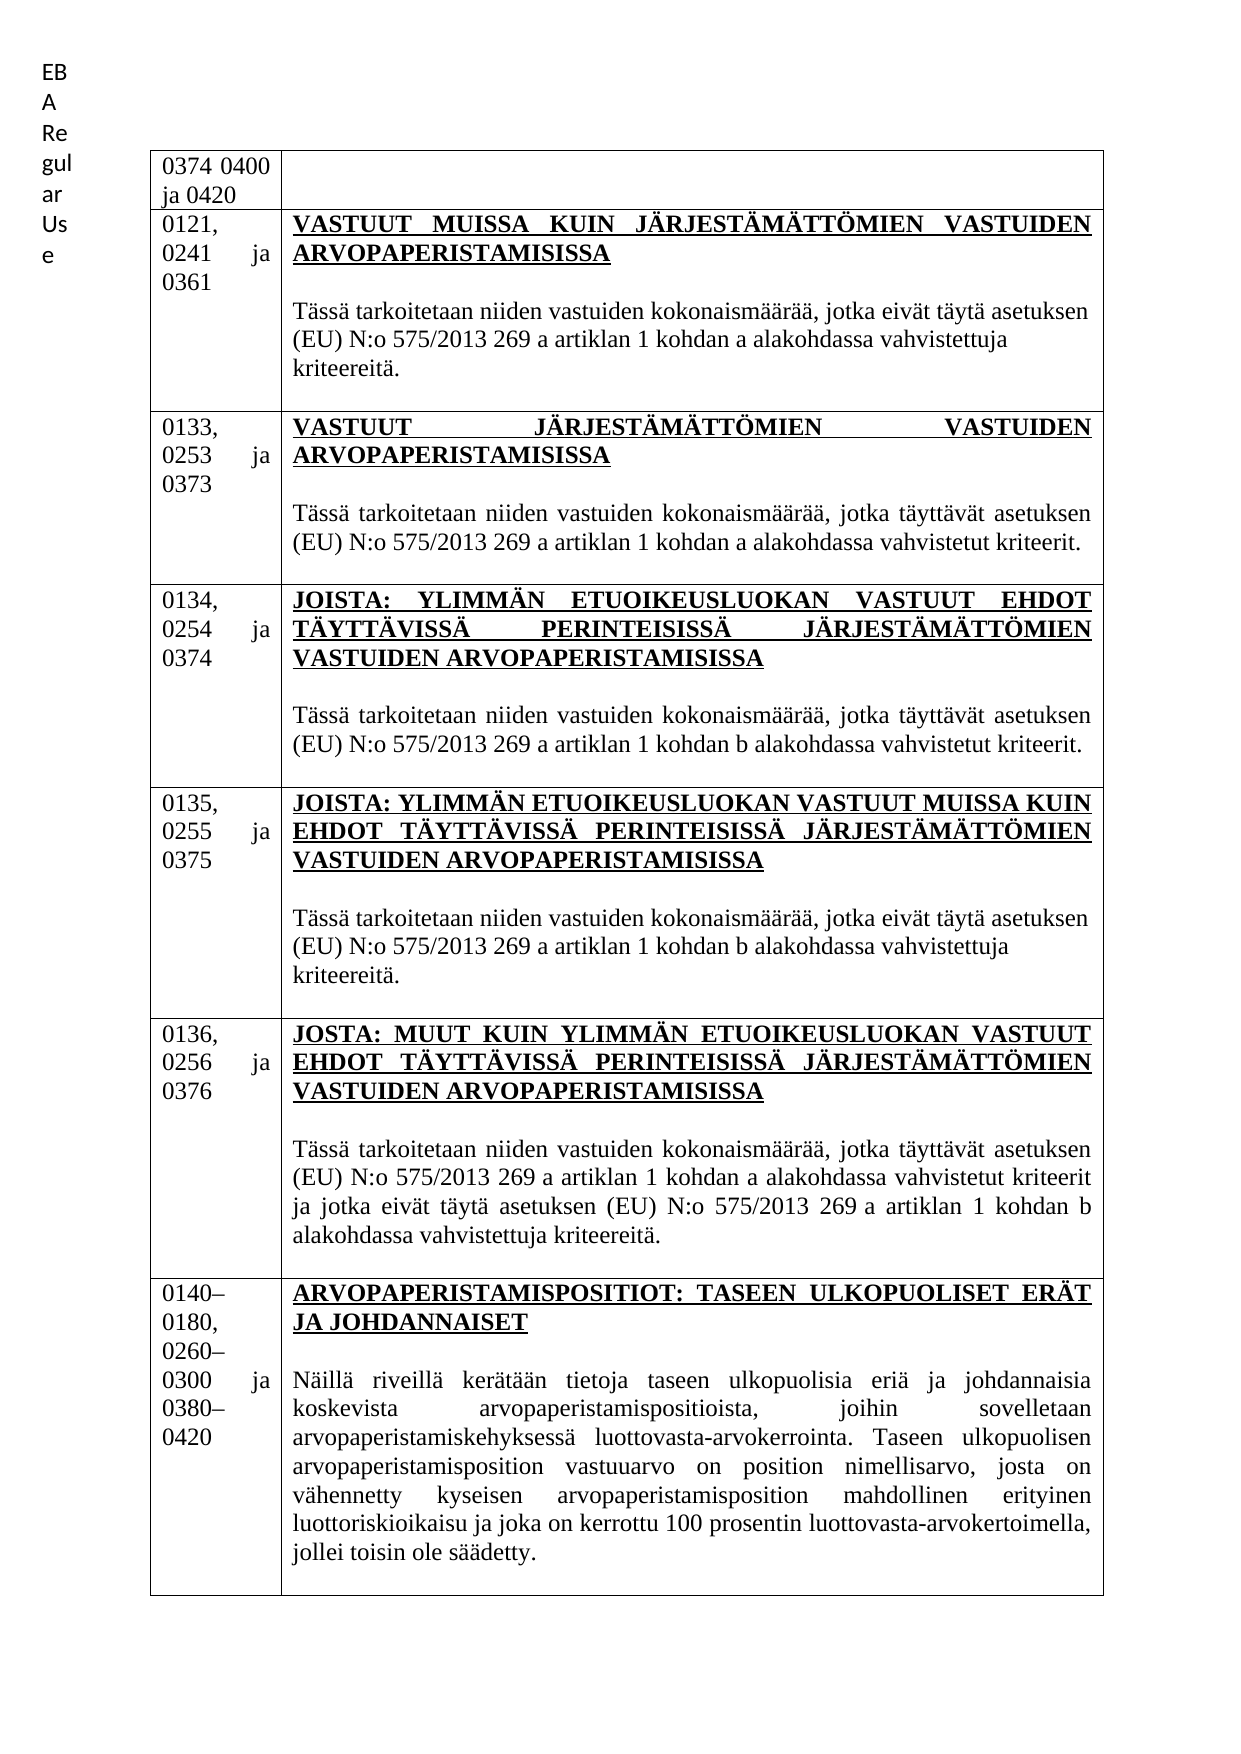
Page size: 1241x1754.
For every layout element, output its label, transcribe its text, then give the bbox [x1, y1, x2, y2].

table_cell VASTUUT JÄRJESTÄMÄTTÖMIEN VASTUIDEN ARVOPAPERISTAMISISSA Tässä tarkoitetaan niiden vastuiden kokonaismäärää, jotka täyttävät asetuksen (EU) N:o 575/2013 269 a artiklan 1 kohdan a alakohdassa vahvistetut kriteerit. [282, 412, 1103, 584]
table_cell JOISTA: YLIMMÄN ETUOIKEUSLUOKAN VASTUUT EHDOT TÄYTTÄVISSÄ PERINTEISISSÄ JÄRJESTÄMÄTTÖMIEN VASTUIDEN ARVOPAPERISTAMISISSA Tässä tarkoitetaan niiden vastuiden kokonaismäärää, jotka täyttävät asetuksen (EU) N:o 575/2013 269 a artiklan 1 kohdan b alakohdassa vahvistetut kriteerit. [282, 585, 1103, 787]
table_cell JOISTA: YLIMMÄN ETUOIKEUSLUOKAN VASTUUT MUISSA KUIN EHDOT TÄYTTÄVISSÄ PERINTEISISSÄ JÄRJESTÄMÄTTÖMIEN VASTUIDEN ARVOPAPERISTAMISISSA Tässä tarkoitetaan niiden vastuiden kokonaismäärää, jotka eivät täytä asetuksen (EU) N:o 575/2013 269 a artiklan 1 kohdan b alakohdassa vahvistettuja kriteereitä. [282, 788, 1103, 1018]
table_cell 0136, 0256 ja 0376 [151, 1019, 281, 1277]
table_cell 0134, 0254 ja 0374 [151, 585, 281, 787]
table_cell 0121, 0241 ja 0361 [151, 210, 281, 411]
table_cell 0135, 0255 ja 0375 [151, 788, 281, 1018]
table_cell VASTUUT MUISSA KUIN JÄRJESTÄMÄTTÖMIEN VASTUIDEN ARVOPAPERISTAMISISSA Tässä tarkoitetaan niiden vastuiden kokonaismäärää, jotka eivät täytä asetuksen (EU) N:o 575/2013 269 a artiklan 1 kohdan a alakohdassa vahvistettuja kriteereitä. [282, 210, 1103, 411]
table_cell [282, 151, 1103, 208]
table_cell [151, 151, 281, 208]
table_cell JOSTA: MUUT KUIN YLIMMÄN ETUOIKEUSLUOKAN VASTUUT EHDOT TÄYTTÄVISSÄ PERINTEISISSÄ JÄRJESTÄMÄTTÖMIEN VASTUIDEN ARVOPAPERISTAMISISSA Tässä tarkoitetaan niiden vastuiden kokonaismäärää, jotka täyttävät asetuksen (EU) N:o 575/2013 269 a artiklan 1 kohdan a alakohdassa vahvistetut kriteerit ja jotka eivät täytä asetuksen (EU) N:o 575/2013 269 a artiklan 1 kohdan b alakohdassa vahvistettuja kriteereitä. [282, 1019, 1103, 1277]
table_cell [151, 1279, 281, 1595]
table_cell 0133, 0253 ja 0373 [151, 412, 281, 584]
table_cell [282, 1279, 1103, 1595]
